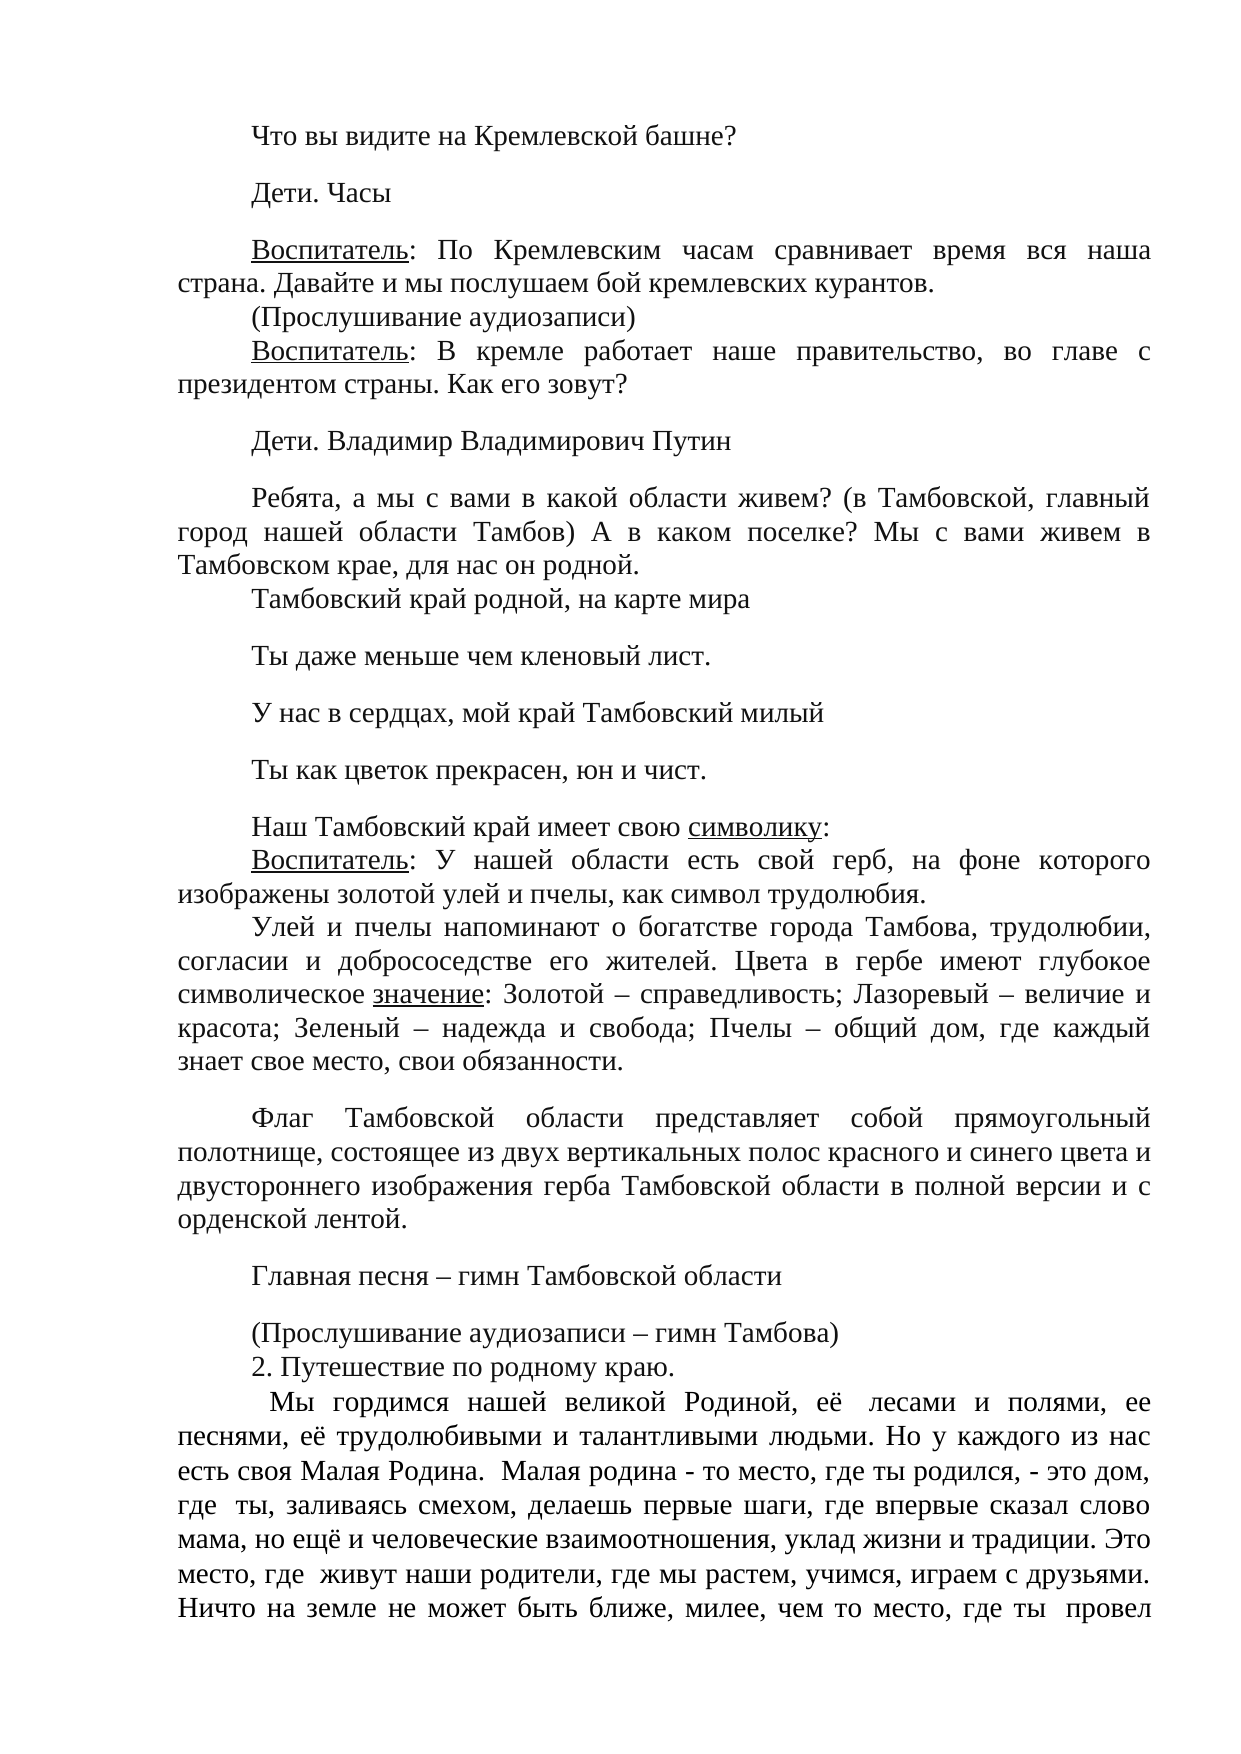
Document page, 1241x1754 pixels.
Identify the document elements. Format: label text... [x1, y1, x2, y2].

text Воспитатель: В кремле работает наше правительство, во главе с президентом страны. Как его зовут? [177, 333, 1152, 400]
text Тамбовский край родной, на карте мира [177, 581, 1152, 614]
text 2. Путешествие по родному краю. [177, 1349, 1152, 1383]
text Флаг Тамбовской области представляет собой прямоугольный полотнище, состоящее из двух вертикальных полос красного и синего цвета и двустороннего изображения герба Тамбовской области в полной версии и с орденской лентой. [177, 1101, 1152, 1235]
text (Прослушивание аудиозаписи – гимн Тамбова) [177, 1315, 1152, 1349]
text Главная песня – гимн Тамбовской области [177, 1258, 1152, 1292]
text Что вы видите на Кремлевской башне? [177, 118, 1152, 152]
text Воспитатель: По Кремлевским часам сравнивает время вся наша страна. Давайте и мы послушаем бой кремлевских курантов. [177, 232, 1152, 299]
text Воспитатель: У нашей области есть свой герб, на фоне которого изображены золотой улей и пчелы, как символ трудолюбия. [177, 842, 1152, 909]
text (Прослушивание аудиозаписи) [177, 299, 1152, 333]
text Ты даже меньше чем кленовый лист. [177, 638, 1152, 671]
text Ребята, а мы с вами в какой области живем? (в Тамбовской, главный город нашей области Тамбов) А в каком поселке? Мы с вами живем в Тамбовском крае, для нас он родной. [177, 480, 1152, 581]
text Наш Тамбовский край имеет свою символику: [177, 809, 1152, 842]
text Ты как цветок прекрасен, юн и чист. [177, 752, 1152, 785]
text У нас в сердцах, мой край Тамбовский милый [177, 695, 1152, 728]
text Улей и пчелы напоминают о богатстве города Тамбова, трудолюбии, согласии и добрососедстве его жителей. Цвета в гербе имеют глубокое символическое значение: Золотой – справедливость; Лазоревый – величие и красота; Зеленый – надежда и свобода; Пчелы – общий дом, где каждый знает свое место, свои обязанности. [177, 909, 1152, 1077]
text Дети. Часы [177, 175, 1152, 209]
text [177, 1383, 1152, 1624]
text Дети. Владимир Владимирович Путин [177, 423, 1152, 457]
